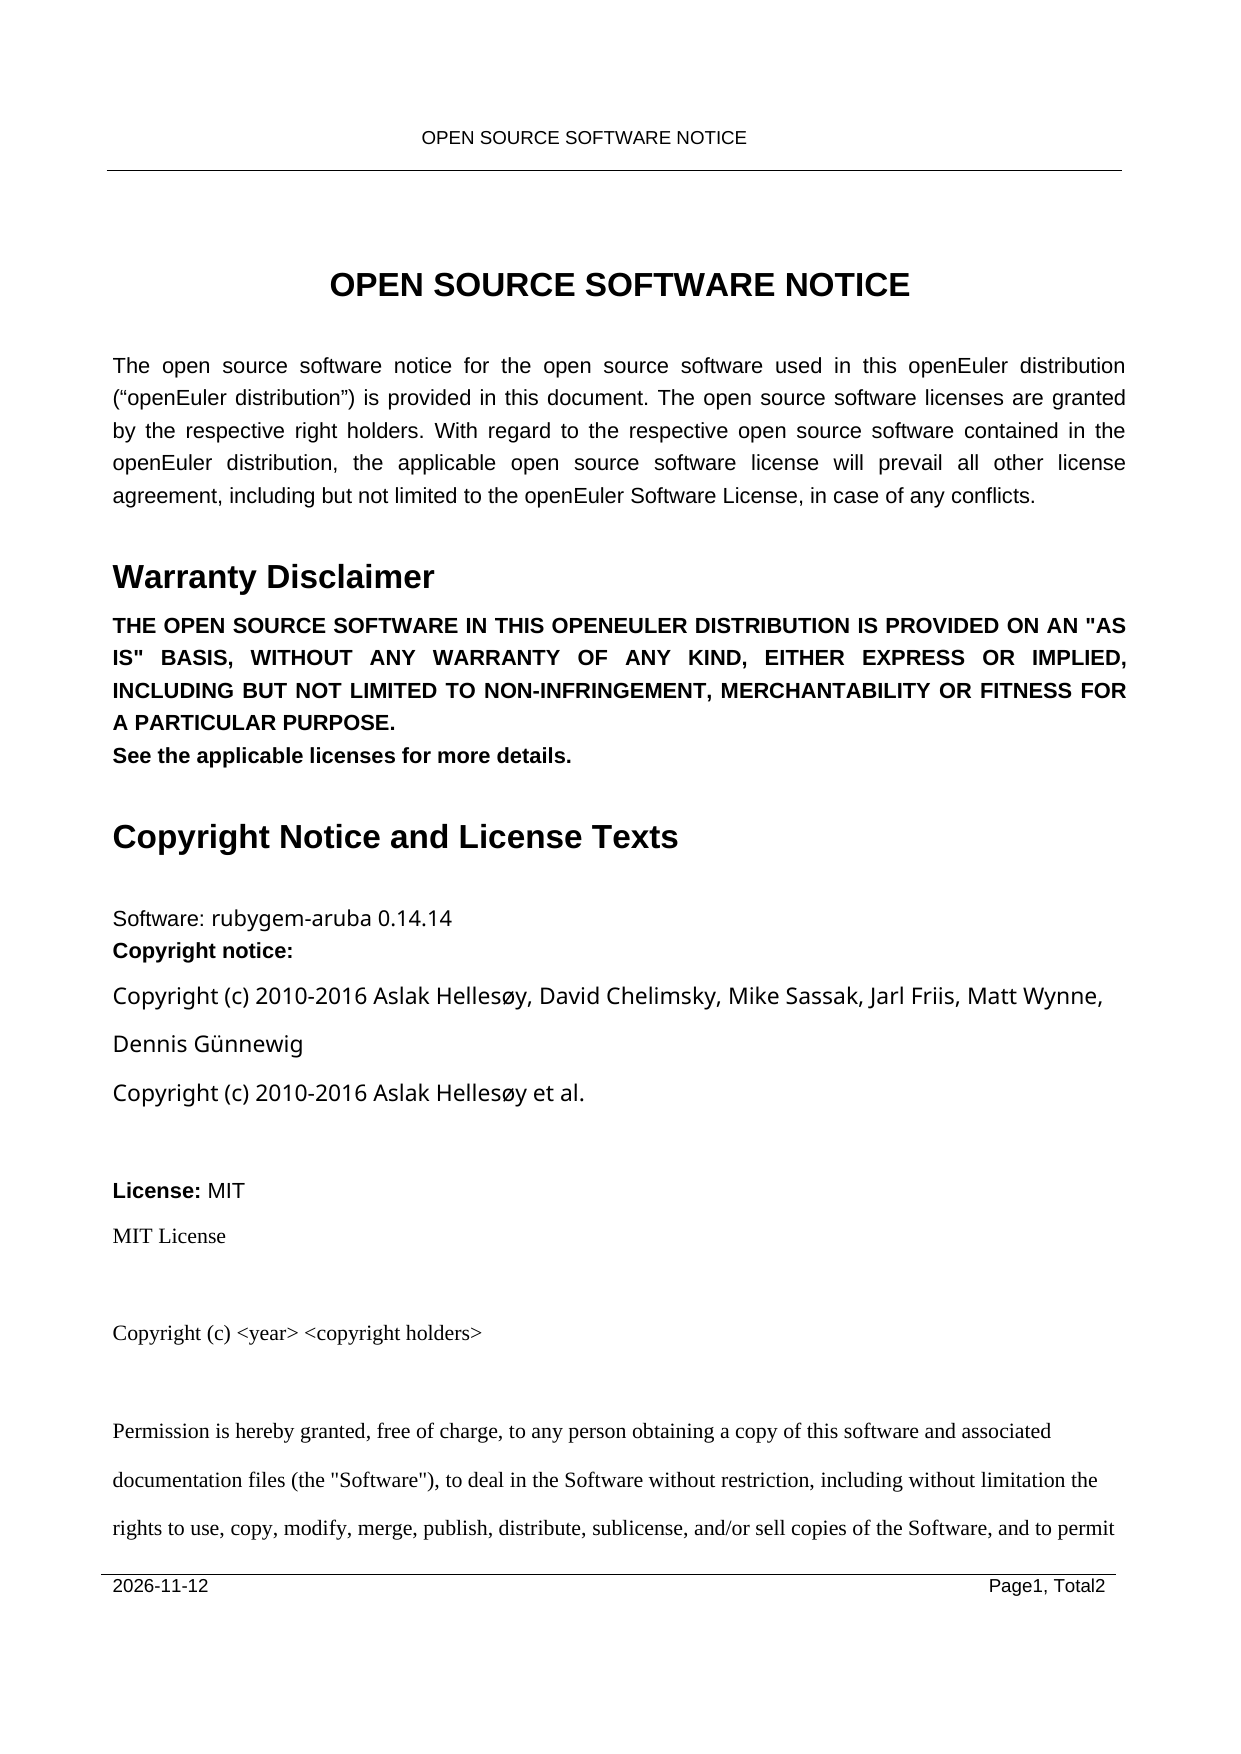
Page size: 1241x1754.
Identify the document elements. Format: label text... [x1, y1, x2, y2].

text Warranty Disclaimer [112, 544, 1128, 609]
text Copyright (c) 2010-2016 Aslak Hellesøy, David Chelimsky, Mike Sassak, Jarl Friis, Matt Wynne, Dennis Günnewig Copyright (c) 2010-2016 Aslak Hellesøy et al. [112, 979, 1128, 1158]
text OPEN SOURCE SOFTWARE NOTICE [112, 251, 1128, 316]
text License: MIT [112, 1174, 1128, 1207]
text Copyright Notice and License Texts [112, 804, 1128, 869]
text Software: rubygem-aruba 0.14.14 [112, 901, 1128, 934]
text THE OPEN SOURCE SOFTWARE IN THIS OPENEULER DISTRIBUTION IS PROVIDED ON AN "AS IS" BASIS, WITHOUT ANY WARRANTY OF ANY KIND, EITHER EXPRESS OR IMPLIED, INCLUDING BUT NOT LIMITED TO NON-INFRINGEMENT, MERCHANTABILITY OR FITNESS FOR A PARTICULAR PURPOSE. See the applicable licenses for more details. [112, 609, 1128, 771]
text The open source software notice for the open source software used in this openEuler distribution (“openEuler distribution”) is provided in this document. The open source software licenses are granted by the respective right holders. With regard to the respective open source software contained in the openEuler distribution, the applicable open source software license will prevail all other license agreement, including but not limited to the openEuler Software License, in case of any conflicts. [112, 349, 1128, 511]
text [112, 1219, 1128, 1544]
text Copyright notice: [112, 934, 1128, 966]
